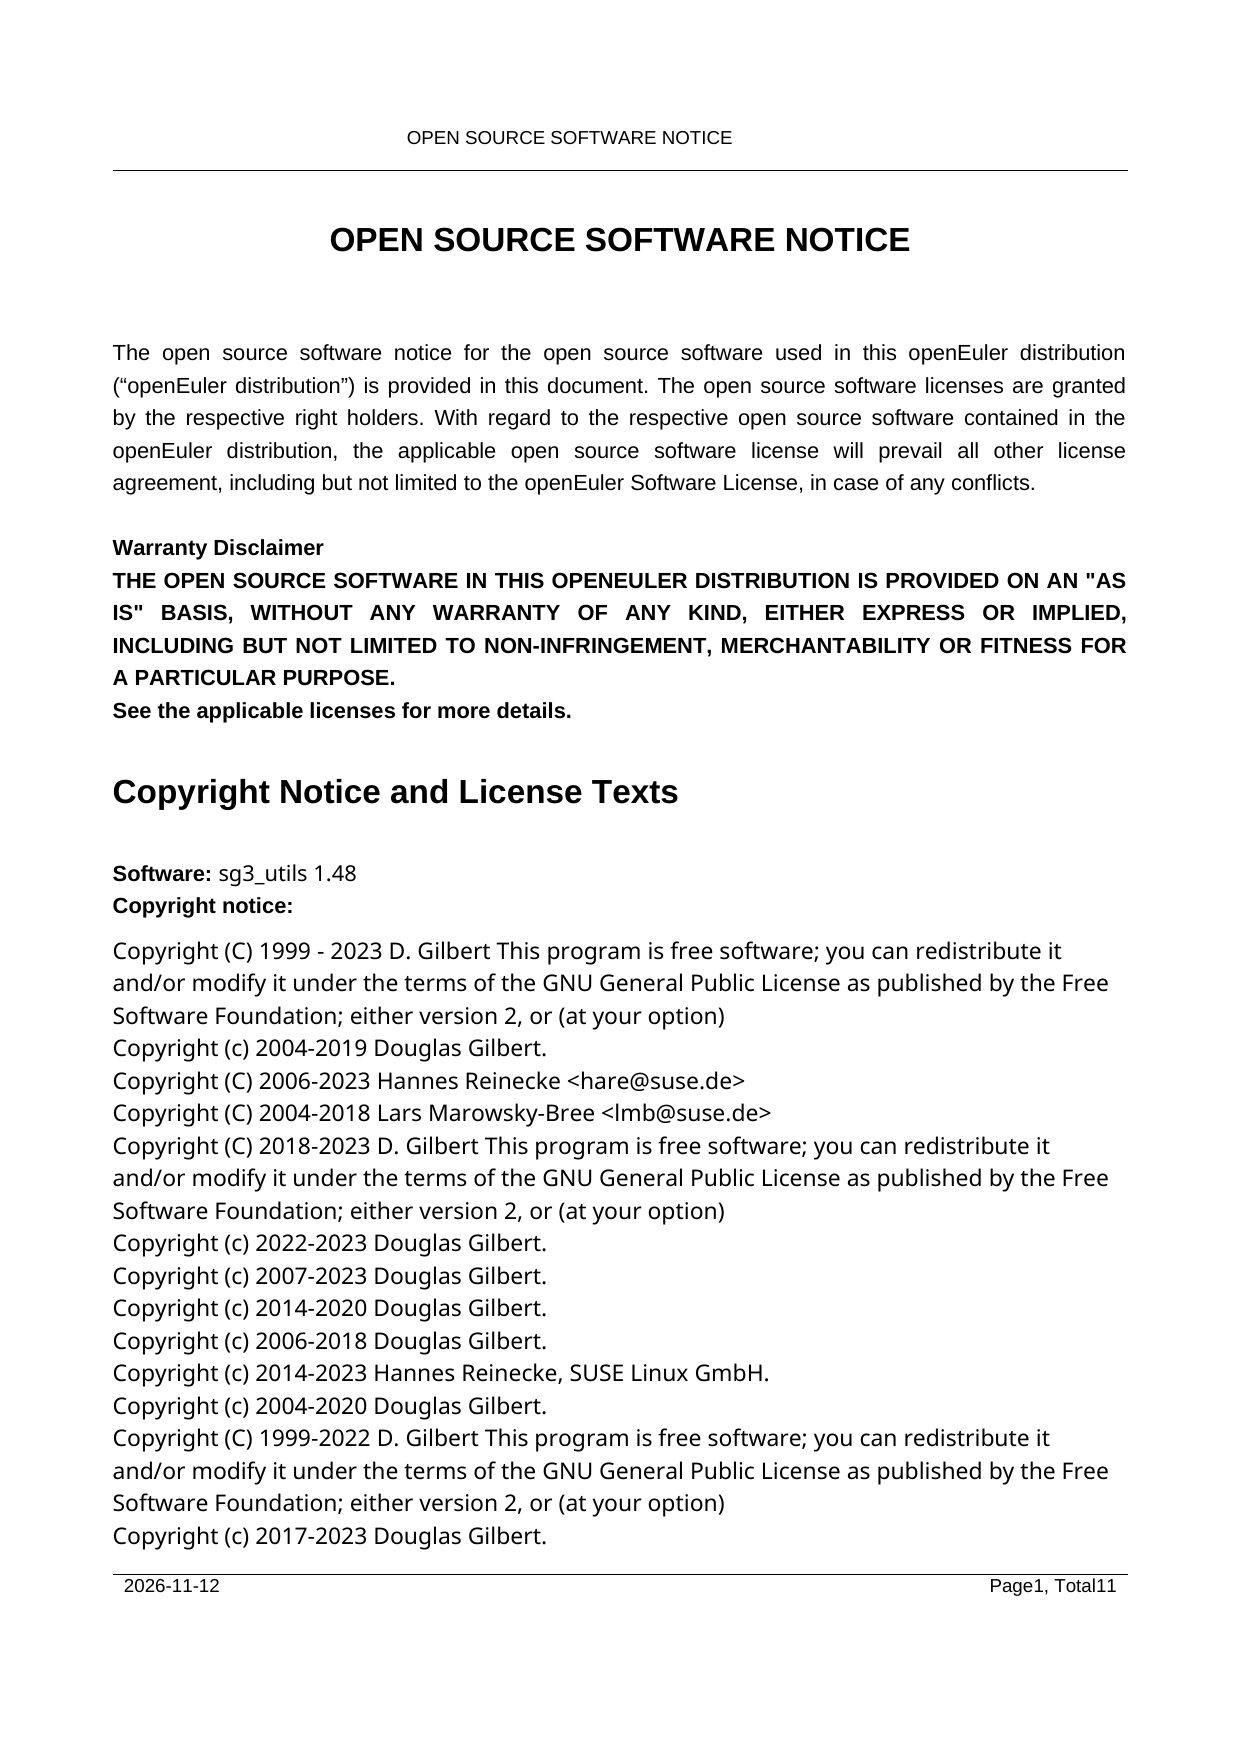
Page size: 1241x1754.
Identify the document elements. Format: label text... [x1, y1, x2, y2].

title Software: sg3_utils 1.48 [112, 856, 1128, 889]
text THE OPEN SOURCE SOFTWARE IN THIS OPENEULER DISTRIBUTION IS PROVIDED ON AN "AS IS" BASIS, WITHOUT ANY WARRANTY OF ANY KIND, EITHER EXPRESS OR IMPLIED, INCLUDING BUT NOT LIMITED TO NON-INFRINGEMENT, MERCHANTABILITY OR FITNESS FOR A PARTICULAR PURPOSE. See the applicable licenses for more details. [112, 564, 1128, 726]
text OPEN SOURCE SOFTWARE NOTICE [112, 206, 1128, 271]
text Copyright notice: [112, 889, 1128, 921]
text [112, 934, 1128, 1551]
text Copyright Notice and License Texts [112, 759, 1128, 824]
text Warranty Disclaimer [112, 531, 1128, 564]
text The open source software notice for the open source software used in this openEuler distribution (“openEuler distribution”) is provided in this document. The open source software licenses are granted by the respective right holders. With regard to the respective open source software contained in the openEuler distribution, the applicable open source software license will prevail all other license agreement, including but not limited to the openEuler Software License, in case of any conflicts. [112, 336, 1128, 499]
